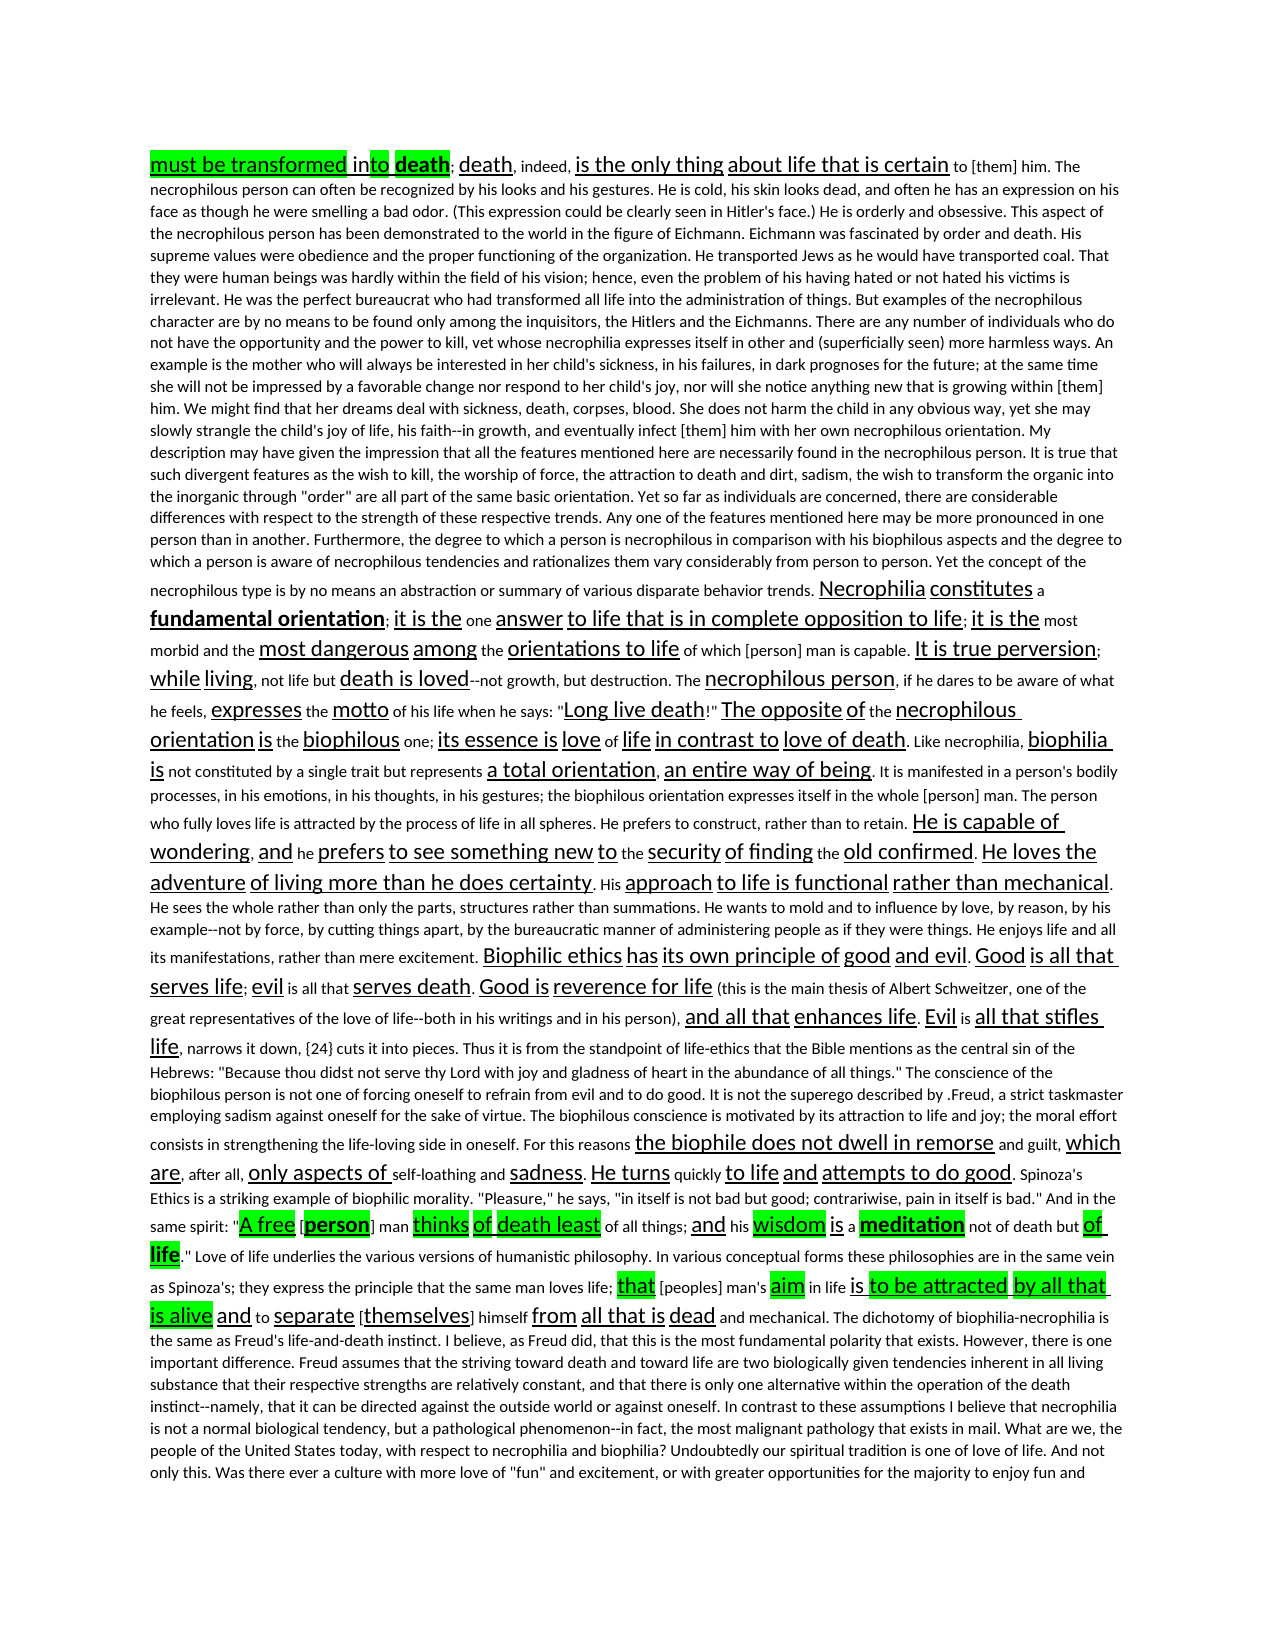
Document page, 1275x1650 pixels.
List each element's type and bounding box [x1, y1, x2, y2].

text [150, 150, 1125, 1482]
